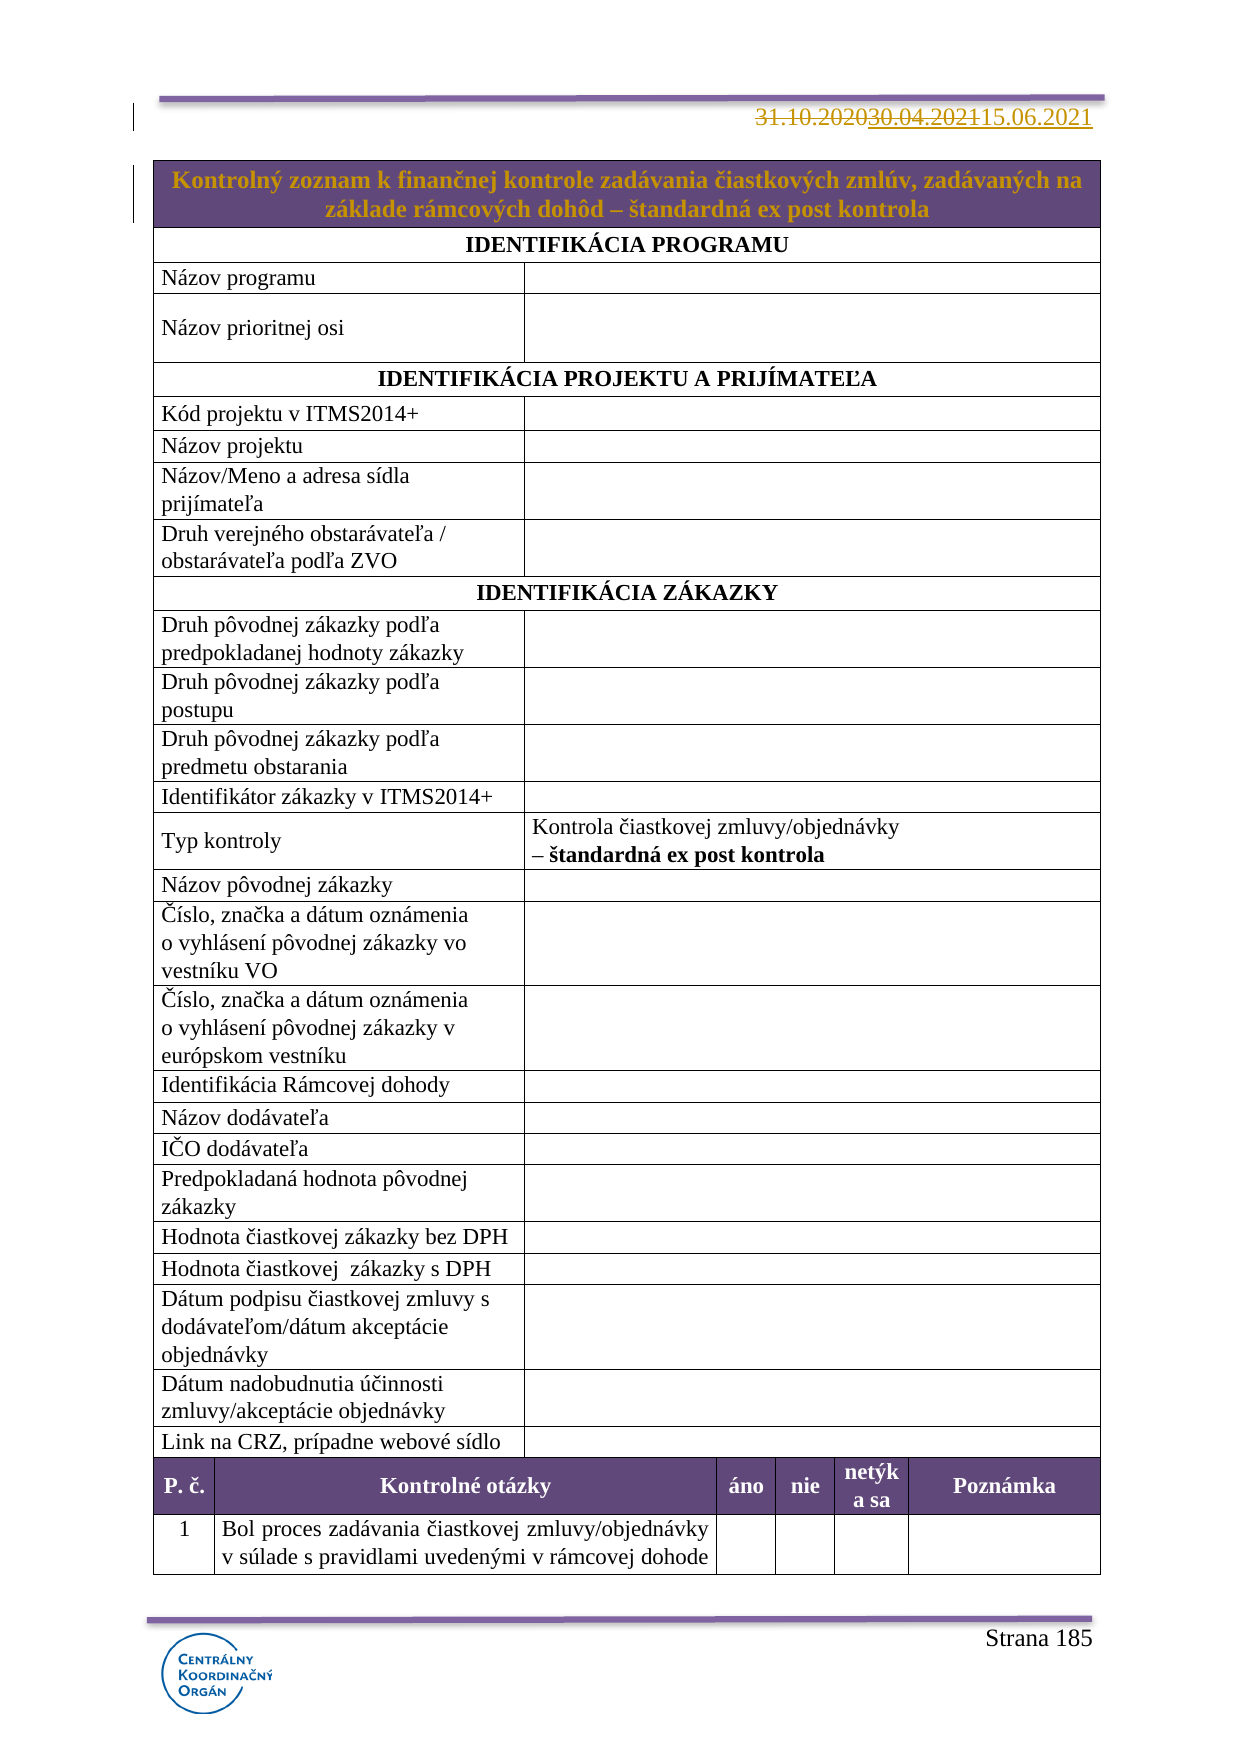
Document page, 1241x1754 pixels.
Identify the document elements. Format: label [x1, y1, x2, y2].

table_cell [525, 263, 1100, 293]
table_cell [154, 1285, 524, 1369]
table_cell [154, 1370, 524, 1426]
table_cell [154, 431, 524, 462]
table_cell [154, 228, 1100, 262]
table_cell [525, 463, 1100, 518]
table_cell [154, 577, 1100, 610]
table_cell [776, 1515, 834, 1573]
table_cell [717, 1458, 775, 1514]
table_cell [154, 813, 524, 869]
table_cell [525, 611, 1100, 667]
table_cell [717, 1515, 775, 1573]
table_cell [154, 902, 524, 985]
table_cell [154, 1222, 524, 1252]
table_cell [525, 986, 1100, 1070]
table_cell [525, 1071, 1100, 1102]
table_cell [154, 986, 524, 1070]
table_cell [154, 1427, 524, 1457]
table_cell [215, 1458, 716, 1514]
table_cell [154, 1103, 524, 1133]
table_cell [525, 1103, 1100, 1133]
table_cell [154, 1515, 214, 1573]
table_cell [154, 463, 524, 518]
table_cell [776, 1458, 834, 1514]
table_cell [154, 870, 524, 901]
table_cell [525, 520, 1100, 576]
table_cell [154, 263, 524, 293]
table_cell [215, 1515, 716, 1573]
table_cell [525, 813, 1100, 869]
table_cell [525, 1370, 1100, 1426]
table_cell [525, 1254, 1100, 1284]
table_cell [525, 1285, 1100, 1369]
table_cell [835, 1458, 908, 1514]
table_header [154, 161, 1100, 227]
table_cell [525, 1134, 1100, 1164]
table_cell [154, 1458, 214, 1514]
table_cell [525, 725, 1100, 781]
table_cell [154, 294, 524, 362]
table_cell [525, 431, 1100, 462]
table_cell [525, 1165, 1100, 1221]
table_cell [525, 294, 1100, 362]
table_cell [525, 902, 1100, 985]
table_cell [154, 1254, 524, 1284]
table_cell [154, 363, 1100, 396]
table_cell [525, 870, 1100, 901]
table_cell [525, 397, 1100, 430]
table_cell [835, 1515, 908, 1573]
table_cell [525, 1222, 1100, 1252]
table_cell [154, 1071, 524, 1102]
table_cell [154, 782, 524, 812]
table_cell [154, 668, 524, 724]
picture [159, 1631, 272, 1713]
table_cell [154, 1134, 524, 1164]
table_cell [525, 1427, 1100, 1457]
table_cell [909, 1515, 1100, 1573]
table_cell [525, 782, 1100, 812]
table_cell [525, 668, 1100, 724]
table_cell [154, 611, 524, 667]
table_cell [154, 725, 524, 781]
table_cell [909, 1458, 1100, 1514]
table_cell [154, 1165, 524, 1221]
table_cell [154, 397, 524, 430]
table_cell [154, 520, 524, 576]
